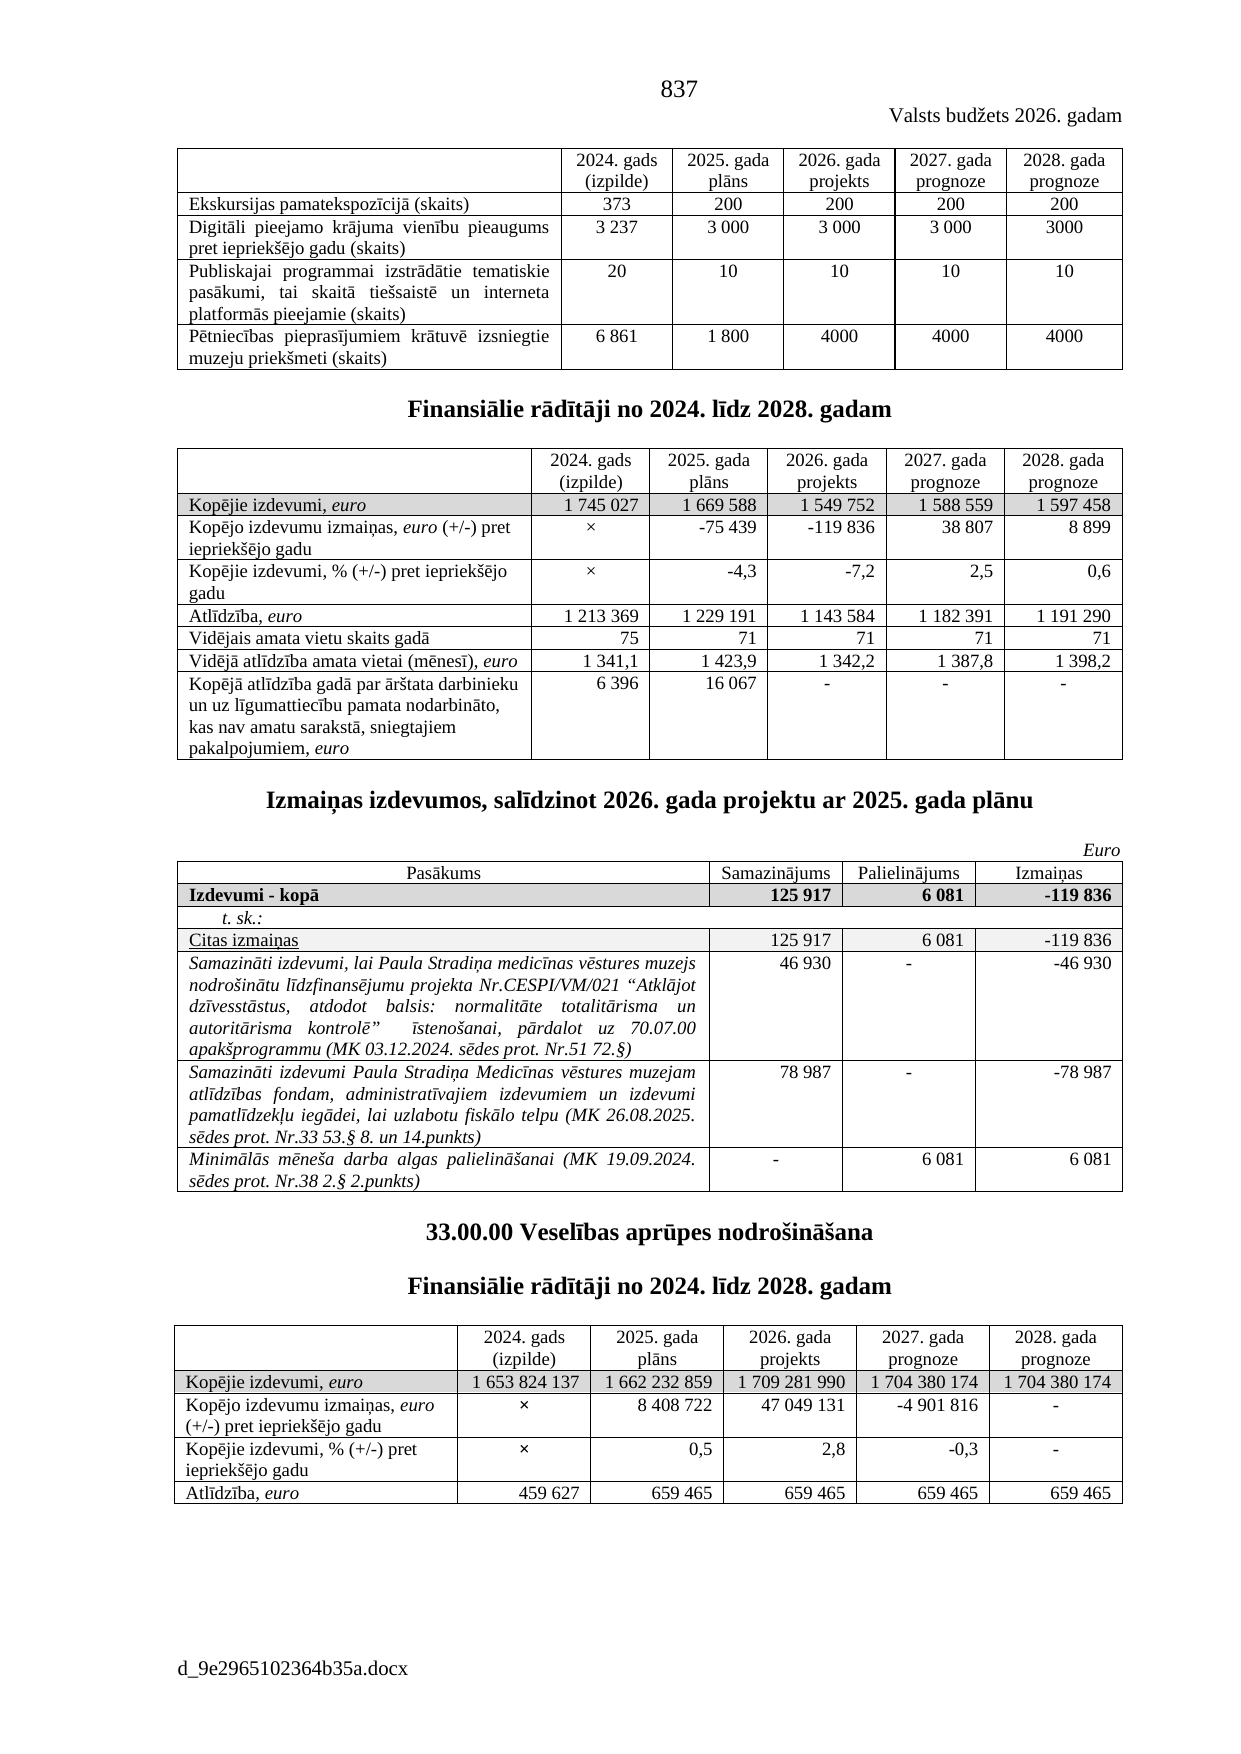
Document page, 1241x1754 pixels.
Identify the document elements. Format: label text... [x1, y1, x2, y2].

table_cell 10 [673, 260, 783, 324]
table_cell 1 709 281 990 [724, 1371, 856, 1392]
table_cell Pētniecības pieprasījumiem krātuvē izsniegtie muzeju priekšmeti (skaits) [178, 325, 561, 368]
table_cell 0,6 [1005, 560, 1122, 603]
table_header Izmaiņas [976, 862, 1122, 883]
table_cell 8 899 [1005, 516, 1122, 559]
table_cell 1 662 232 859 [591, 1371, 723, 1392]
table_header 2024. gads (izpilde) [532, 449, 649, 492]
table_cell -4,3 [650, 560, 767, 603]
table_cell 1 342,2 [768, 650, 886, 671]
table_cell 4000 [896, 325, 1006, 368]
table_cell 459 627 [458, 1482, 590, 1503]
table_cell - [768, 672, 886, 759]
table_header 2024. gads (izpilde) [458, 1326, 590, 1370]
table_cell 2,8 [724, 1438, 856, 1481]
table_cell Kopējie izdevumi, euro [175, 1371, 457, 1392]
table_cell 6 861 [562, 325, 672, 368]
table_header 2026. gada projekts [784, 149, 894, 192]
table_cell 3 000 [784, 216, 894, 259]
table_cell 659 465 [990, 1482, 1122, 1503]
table_cell 71 [768, 627, 886, 649]
table_cell 1 653 824 137 [458, 1371, 590, 1392]
table_cell - [990, 1394, 1122, 1437]
table_cell 200 [784, 193, 894, 214]
table_cell 1 229 191 [650, 605, 767, 626]
table_cell 1 423,9 [650, 650, 767, 671]
table_cell Vidējais amata vietu skaits gadā [178, 627, 531, 649]
table_cell - [1005, 672, 1122, 759]
text Finansiālie rādītāji no 2024. līdz 2028. gadam [177, 394, 1122, 423]
table_cell 10 [1007, 260, 1122, 324]
table_header 2028. gada prognoze [1007, 149, 1122, 192]
table_cell Kopējo izdevumu izmaiņas, euro (+/-) pret iepriekšējo gadu [178, 516, 531, 559]
table_header 2026. gada projekts [724, 1326, 856, 1370]
table_cell × [532, 560, 649, 603]
table_cell × [458, 1438, 590, 1481]
table_header 2026. gada projekts [768, 449, 886, 492]
text Izmaiņas izdevumos, salīdzinot 2026. gada projektu ar 2025. gada plānu [177, 785, 1122, 814]
table_cell -0,3 [857, 1438, 989, 1481]
table_cell Atlīdzība, euro [175, 1482, 457, 1503]
table_cell 1 704 380 174 [990, 1371, 1122, 1392]
table_cell 71 [887, 627, 1004, 649]
table_cell 3000 [1007, 216, 1122, 259]
table_header Pasākums [178, 862, 709, 883]
table_cell 4000 [1007, 325, 1122, 368]
table_cell 78 987 [710, 1061, 842, 1147]
text Finansiālie rādītāji no 2024. līdz 2028. gadam [177, 1271, 1122, 1300]
table_header 2027. gada prognoze [896, 149, 1006, 192]
table_header Samazinājums [710, 862, 842, 883]
table_header 2027. gada prognoze [857, 1326, 989, 1370]
table_cell 373 [562, 193, 672, 214]
table_cell 1 549 752 [768, 494, 886, 515]
table_cell 10 [784, 260, 894, 324]
table_cell Kopējie izdevumi, euro [178, 494, 531, 515]
table_header [178, 149, 561, 192]
table_cell Samazināti izdevumi Paula Stradiņa Medicīnas vēstures muzejam atlīdzības fondam, administratīvajiem izdevumiem un izdevumi pamatlīdzekļu iegādei, lai uzlabotu fiskālo telpu (MK 26.08.2025. sēdes prot. Nr.33 53.§ 8. un 14.punkts) [178, 1061, 709, 1147]
table_cell Izdevumi - kopā [178, 884, 709, 906]
table_cell 47 049 131 [724, 1394, 856, 1437]
table_cell - [843, 1061, 975, 1147]
table_header Palielinājums [843, 862, 975, 883]
table_cell 20 [562, 260, 672, 324]
table_cell - [990, 1438, 1122, 1481]
table_cell 3 000 [673, 216, 783, 259]
table_cell Atlīdzība, euro [178, 605, 531, 626]
table_cell 1 341,1 [532, 650, 649, 671]
table_cell 38 807 [887, 516, 1004, 559]
table_cell 3 237 [562, 216, 672, 259]
table_cell 0,5 [591, 1438, 723, 1481]
table_cell 1 191 290 [1005, 605, 1122, 626]
table_cell Kopējie izdevumi, % (+/-) pret iepriekšējo gadu [178, 560, 531, 603]
table_cell Digitāli pieejamo krājuma vienību pieaugums pret iepriekšējo gadu (skaits) [178, 216, 561, 259]
table_cell Kopējā atlīdzība gadā par ārštata darbinieku un uz līgumattiecību pamata nodarbināto, kas nav amatu sarakstā, sniegtajiem pakalpojumiem, euro [178, 672, 531, 759]
table_header 2025. gada plāns [591, 1326, 723, 1370]
table_cell Publiskajai programmai izstrādātie tematiskie pasākumi, tai skaitā tiešsaistē un interneta platformās pieejamie (skaits) [178, 260, 561, 324]
table_cell 125 917 [710, 929, 842, 951]
table_cell 6 081 [843, 884, 975, 906]
table_cell 659 465 [724, 1482, 856, 1503]
table_cell 1 143 584 [768, 605, 886, 626]
table_cell 6 081 [843, 929, 975, 951]
table_cell Kopējie izdevumi, % (+/-) pret iepriekšējo gadu [175, 1438, 457, 1481]
table_cell 200 [896, 193, 1006, 214]
table_cell 125 917 [710, 884, 842, 906]
table_cell 659 465 [857, 1482, 989, 1503]
table_cell -119 836 [976, 884, 1122, 906]
table_header 2028. gada prognoze [990, 1326, 1122, 1370]
table_cell -78 987 [976, 1061, 1122, 1147]
table_header 2025. gada plāns [673, 149, 783, 192]
text Euro [177, 839, 1122, 861]
table_cell 2,5 [887, 560, 1004, 603]
text 33.00.00 Veselības aprūpes nodrošināšana [177, 1217, 1122, 1246]
table_cell 6 081 [976, 1148, 1122, 1191]
table_cell 6 396 [532, 672, 649, 759]
table_cell 4000 [784, 325, 894, 368]
table_header 2027. gada prognoze [887, 449, 1004, 492]
table_cell × [532, 516, 649, 559]
table_cell 1 669 588 [650, 494, 767, 515]
table_cell 1 588 559 [887, 494, 1004, 515]
table_cell × [458, 1394, 590, 1437]
table_cell -4 901 816 [857, 1394, 989, 1437]
table_cell Vidējā atlīdzība amata vietai (mēnesī), euro [178, 650, 531, 671]
table_cell 71 [650, 627, 767, 649]
table_cell Minimālās mēneša darba algas palielināšanai (MK 19.09.2024. sēdes prot. Nr.38 2.§ 2.punkts) [178, 1148, 709, 1191]
table_cell 10 [896, 260, 1006, 324]
table_cell - [843, 952, 975, 1060]
table_cell 1 398,2 [1005, 650, 1122, 671]
table_cell - [887, 672, 1004, 759]
table_cell 1 597 458 [1005, 494, 1122, 515]
table_header 2028. gada prognoze [1005, 449, 1122, 492]
table_cell 6 081 [843, 1148, 975, 1191]
table_header [175, 1326, 457, 1370]
table_cell Citas izmaiņas [178, 929, 709, 951]
table_cell 1 704 380 174 [857, 1371, 989, 1392]
table_cell 16 067 [650, 672, 767, 759]
table_header [178, 449, 531, 492]
table_cell - [710, 1148, 842, 1191]
table_cell 75 [532, 627, 649, 649]
table_cell 1 182 391 [887, 605, 1004, 626]
table_cell 200 [1007, 193, 1122, 214]
table_header 2025. gada plāns [650, 449, 767, 492]
table_cell 1 800 [673, 325, 783, 368]
table_cell 8 408 722 [591, 1394, 723, 1437]
table_cell -7,2 [768, 560, 886, 603]
table_cell 659 465 [591, 1482, 723, 1503]
table_cell -119 836 [976, 929, 1122, 951]
table_cell Samazināti izdevumi, lai Paula Stradiņa medicīnas vēstures muzejs nodrošinātu līdzfinansējumu projekta Nr.CESPI/VM/021 “Atklājot dzīvesstāstus, atdodot balsis: normalitāte totalitārisma un autoritārisma kontrolē” īstenošanai, pārdalot uz 70.07.00 apakšprogrammu (MK 03.12.2024. sēdes prot. Nr.51 72.§) [178, 952, 709, 1060]
table_cell 1 387,8 [887, 650, 1004, 671]
table_cell 71 [1005, 627, 1122, 649]
table_cell 3 000 [896, 216, 1006, 259]
table_cell -119 836 [768, 516, 886, 559]
table_cell Kopējo izdevumu izmaiņas, euro (+/-) pret iepriekšējo gadu [175, 1394, 457, 1437]
table_cell -75 439 [650, 516, 767, 559]
table_cell 1 745 027 [532, 494, 649, 515]
table_cell 200 [673, 193, 783, 214]
table_cell 1 213 369 [532, 605, 649, 626]
table_cell t. sk.: [178, 907, 1122, 928]
table_cell Ekskursijas pamatekspozīcijā (skaits) [178, 193, 561, 214]
table_cell -46 930 [976, 952, 1122, 1060]
table_header 2024. gads (izpilde) [562, 149, 672, 192]
table_cell 46 930 [710, 952, 842, 1060]
